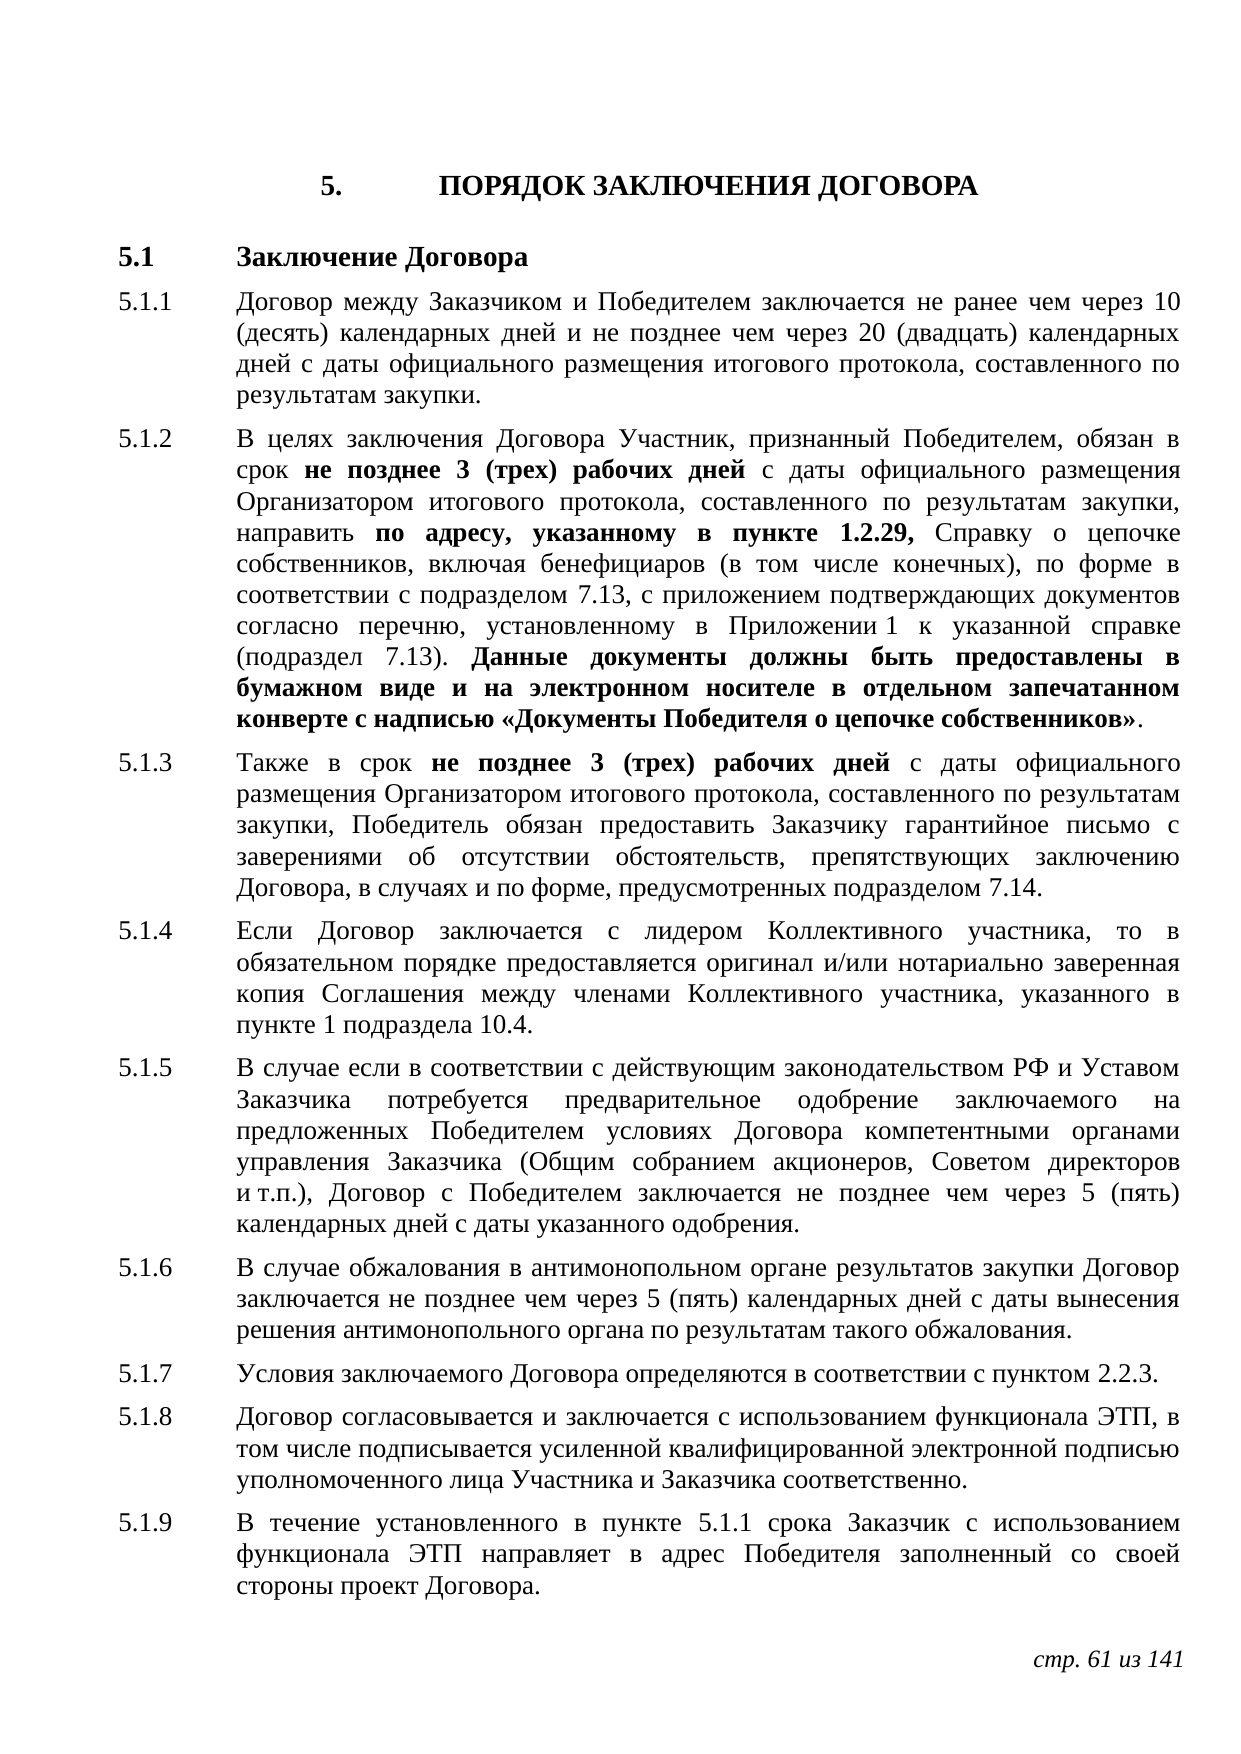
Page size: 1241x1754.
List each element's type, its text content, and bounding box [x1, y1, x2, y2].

text Договор между Заказчиком и Победителем заключается не ранее чем через 10 (десять) календарных дней и не позднее чем через 20 (двадцать) календарных дней с даты официального размещения итогового протокола, составленного по результатам закупки. [118, 285, 1181, 410]
text Договор согласовывается и заключается с использованием функционала ЭТП, в том числе подписывается усиленной квалифицированной электронной подписью уполномоченного лица Участника и Заказчика соответственно. [118, 1401, 1181, 1494]
text Условия заключаемого Договора определяются в соответствии с пунктом 2.2.3. [118, 1357, 1181, 1388]
subtitle Заключение Договора [118, 239, 1181, 273]
text Если Договор заключается с лидером Коллективного участника, то в обязательном порядке предоставляется оригинал и/или нотариально заверенная копия Соглашения между членами Коллективного участника, указанного в пункте 1 подраздела 10.4. [118, 914, 1181, 1039]
text В случае обжалования в антимонопольном органе результатов закупки Договор заключается не позднее чем через 5 (пять) календарных дней с даты вынесения решения антимонопольного органа по результатам такого обжалования. [118, 1251, 1181, 1344]
text В течение установленного в пункте 5.1.1 срока Заказчик с использованием функционала ЭТП направляет в адрес Победителя заполненный со своей стороны проект Договора. [118, 1506, 1181, 1600]
text Также в срок не позднее 3 (трех) рабочих дней с даты официального размещения Организатором итогового протокола, составленного по результатам закупки, Победитель обязан предоставить Заказчику гарантийное письмо с заверениями об отсутствии обстоятельств, препятствующих заключению Договора, в случаях и по форме, предусмотренных подразделом 7.14. [118, 746, 1181, 902]
text В целях заключения Договора Участник, признанный Победителем, обязан в срок не позднее 3 (трех) рабочих дней с даты официального размещения Организатором итогового протокола, составленного по результатам закупки, направить по адресу, указанному в пункте 1.2.29, Справку о цепочке собственников, включая бенефициаров (в том числе конечных), по форме в соответствии с подразделом 7.13, с приложением подтверждающих документов согласно перечню, установленному в Приложении 1 к указанной справке (подраздел 7.13). Данные документы должны быть предоставлены в бумажном виде и на электронном носителе в отдельном запечатанном конверте с надписью «Документы Победителя о цепочке собственников». [118, 422, 1181, 734]
subtitle ПОРЯДОК ЗАКЛЮЧЕНИЯ ДОГОВОРА [118, 168, 1181, 202]
text В случае если в соответствии с действующим законодательством РФ и Уставом Заказчика потребуется предварительное одобрение заключаемого на предложенных Победителем условиях Договора компетентными органами управления Заказчика (Общим собранием акционеров, Советом директоров и т.п.), Договор с Победителем заключается не позднее чем через 5 (пять) календарных дней с даты указанного одобрения. [118, 1052, 1181, 1238]
